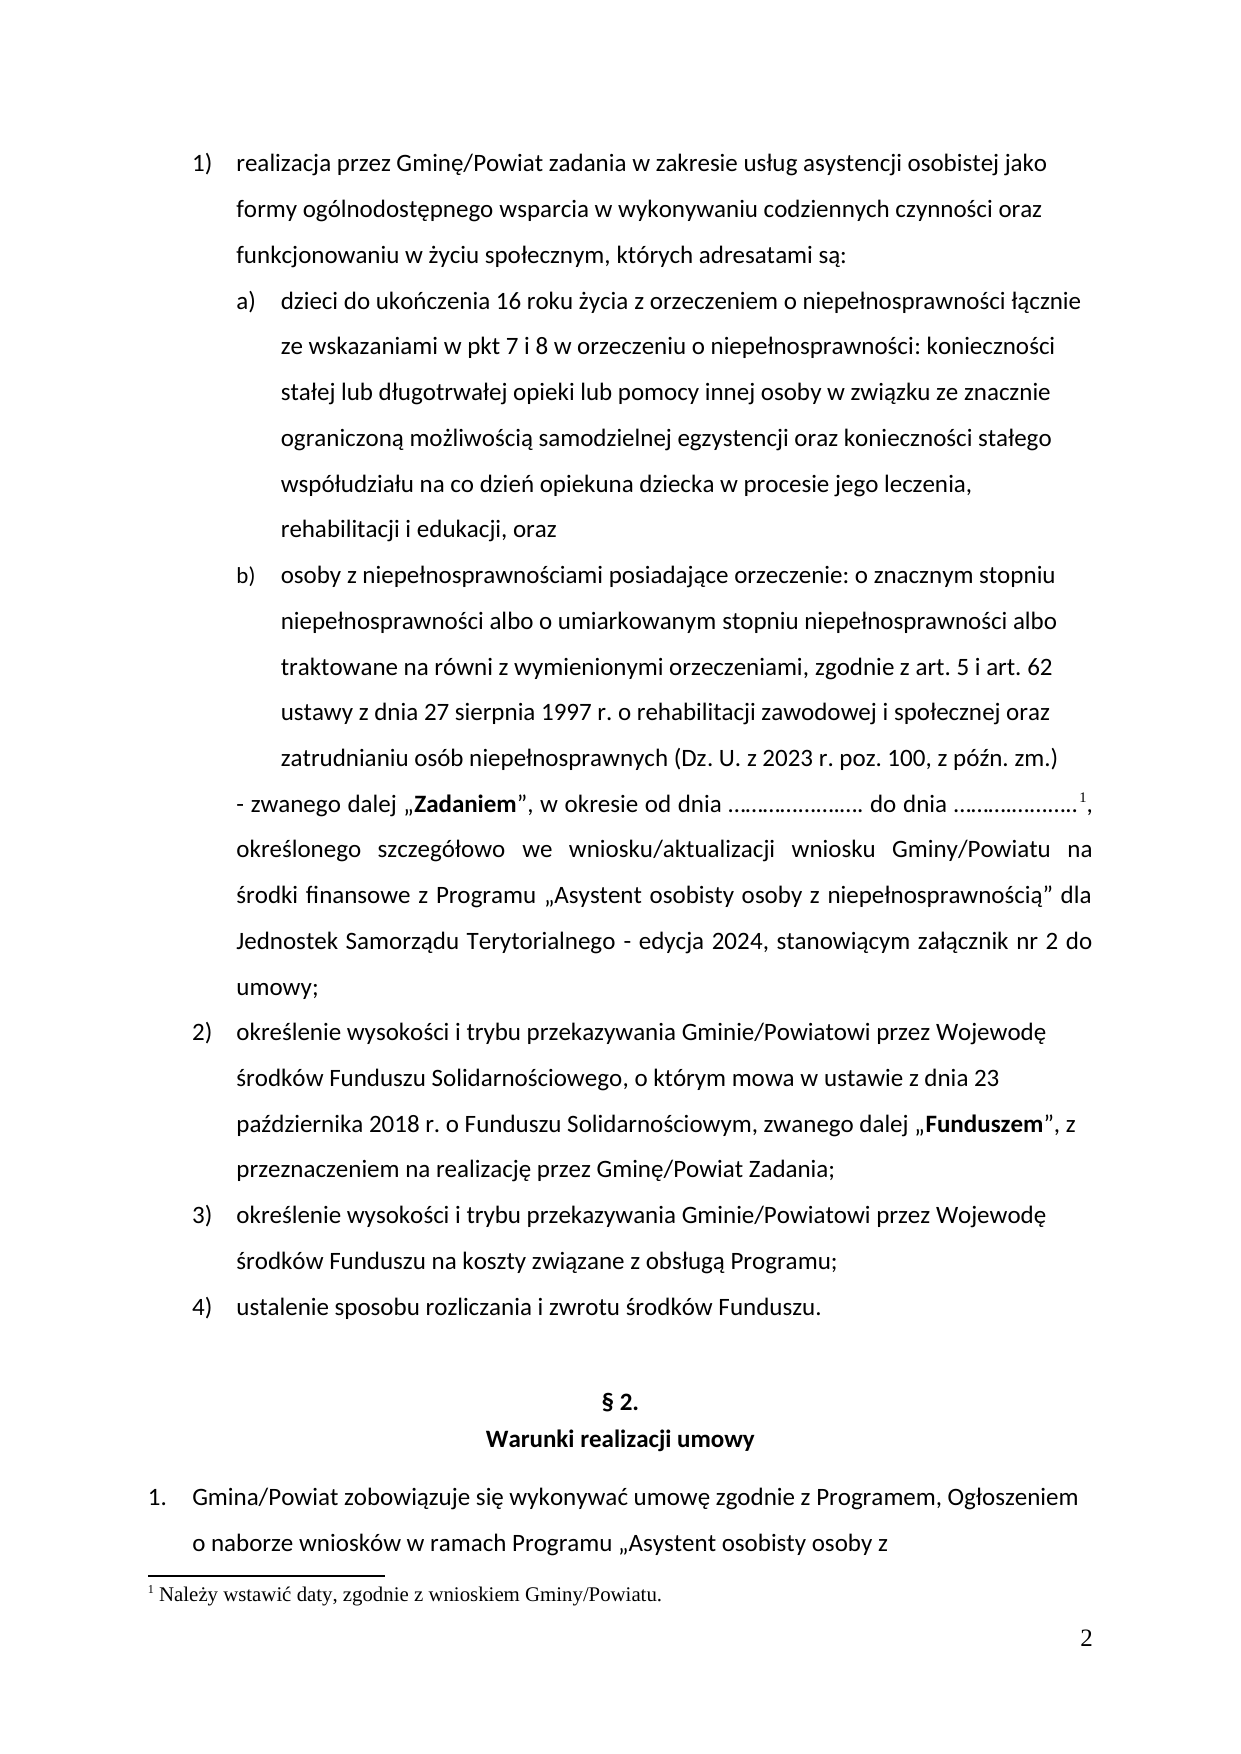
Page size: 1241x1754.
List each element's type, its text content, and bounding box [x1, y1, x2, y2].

text - zwanego dalej „Zadaniem”, w okresie od dnia …………...….…. do dnia ……….…...….., określonego szczegółowo we wniosku/aktualizacji wniosku Gminy/Powiatu na środki finansowe z Programu „Asystent osobisty osoby z niepełnosprawnością” dla Jednostek Samorządu Terytorialnego - edycja 2024, stanowiącym załącznik nr 2 do umowy; [236, 788, 1093, 1001]
list ustalenie sposobu rozliczania i zwrotu środków Funduszu. [192, 1291, 1093, 1321]
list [148, 1481, 1093, 1558]
list określenie wysokości i trybu przekazywania Gminie/Powiatowi przez Wojewodę środków Funduszu na koszty związane z obsługą Programu; [192, 1199, 1093, 1276]
list dzieci do ukończenia 16 roku życia z orzeczeniem o niepełnosprawności łącznie ze wskazaniami w pkt 7 i 8 w orzeczeniu o niepełnosprawności: konieczności stałej lub długotrwałej opieki lub pomocy innej osoby w związku ze znacznie ograniczoną możliwością samodzielnej egzystencji oraz konieczności stałego współudziału na co dzień opiekuna dziecka w procesie jego leczenia, rehabilitacji i edukacji, oraz [236, 285, 1093, 544]
subtitle Warunki realizacji umowy [148, 1423, 1093, 1454]
list realizacja przez Gminę/Powiat zadania w zakresie usług asystencji osobistej jako formy ogólnodostępnego wsparcia w wykonywaniu codziennych czynności oraz funkcjonowaniu w życiu społecznym, których adresatami są: [192, 148, 1093, 269]
list określenie wysokości i trybu przekazywania Gminie/Powiatowi przez Wojewodę środków Funduszu Solidarnościowego, o którym mowa w ustawie z dnia 23 października 2018 r. o Funduszu Solidarnościowym, zwanego dalej „Funduszem”, z przeznaczeniem na realizację przez Gminę/Powiat Zadania; [192, 1016, 1093, 1184]
subtitle § 2. [148, 1386, 1093, 1417]
list osoby z niepełnosprawnościami posiadające orzeczenie: o znacznym stopniu niepełnosprawności albo o umiarkowanym stopniu niepełnosprawności albo traktowane na równi z wymienionymi orzeczeniami, zgodnie z art. 5 i art. 62 ustawy z dnia 27 sierpnia 1997 r. o rehabilitacji zawodowej i społecznej oraz zatrudnianiu osób niepełnosprawnych (Dz. U. z 2023 r. poz. 100, z późn. zm.) [236, 559, 1093, 773]
